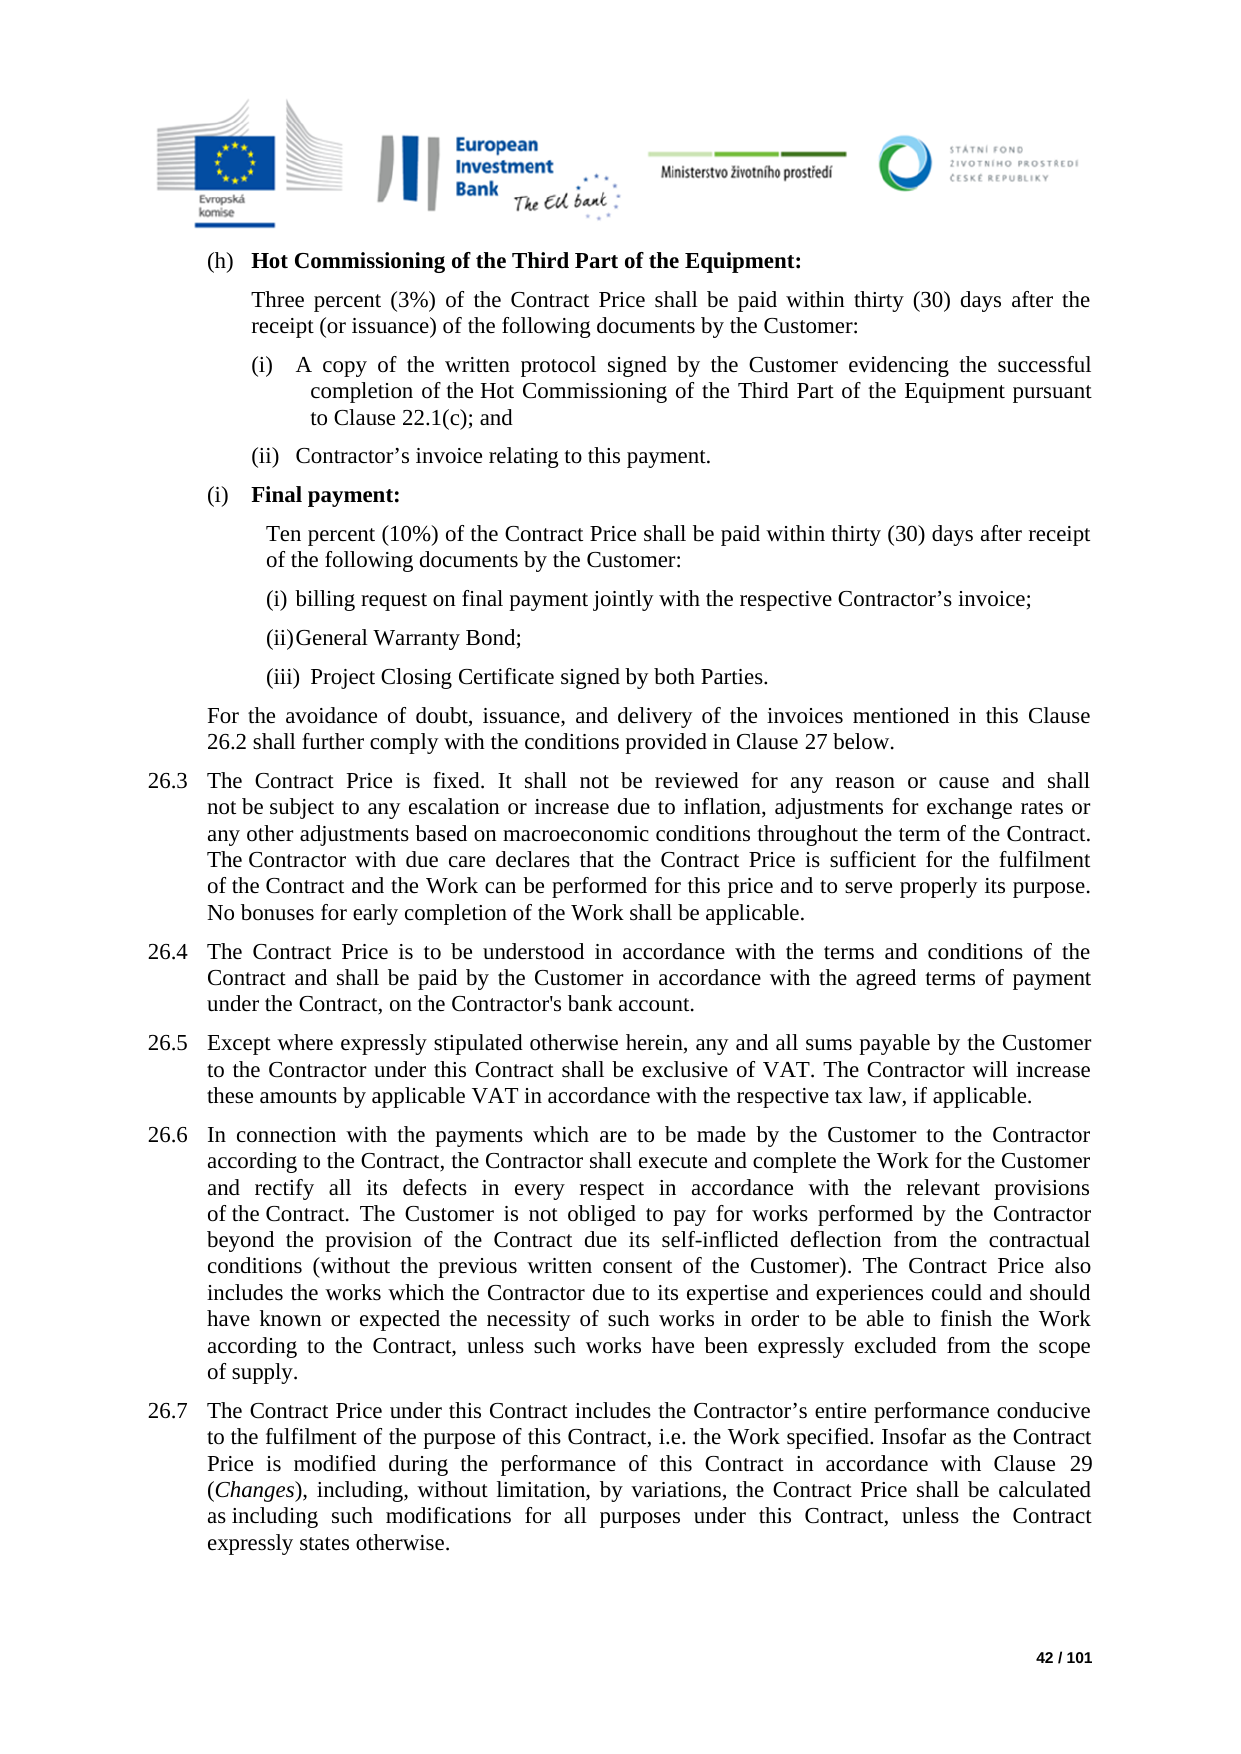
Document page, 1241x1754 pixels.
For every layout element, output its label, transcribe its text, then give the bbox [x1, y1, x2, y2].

text The Contract Price is to be understood in accordance with the terms and conditions of the Contract and shall be paid by the Customer in accordance with the agreed terms of payment under the Contract, on the Contractor's bank account. [148, 938, 1092, 1017]
list A copy of the written protocol signed by the Customer evidencing the successful completion of the Hot Commissioning of the Third Part of the Equipment pursuant to Clause 22.1(c); and [251, 351, 1092, 430]
list Final payment: [207, 481, 1092, 508]
list Contractor’s invoice relating to this payment. [251, 442, 1092, 469]
text The Contract Price is fixed. It shall not be reviewed for any reason or cause and shall not be subject to any escalation or increase due to inflation, adjustments for exchange rates or any other adjustments based on macroeconomic conditions throughout the term of the Contract. The Contractor with due care declares that the Contract Price is sufficient for the fulfilment of the Contract and the Work can be performed for this price and to serve properly its purpose. No bonuses for early completion of the Work shall be applicable. [148, 767, 1092, 925]
picture [147, 87, 1093, 235]
text The Contract Price under this Contract includes the Contractor’s entire performance conducive to the fulfilment of the purpose of this Contract, i.e. the Work specified. Insofar as the Contract Price is modified during the performance of this Contract in accordance with Clause 29 (Changes), including, without limitation, by variations, the Contract Price shall be calculated as including such modifications for all purposes under this Contract, unless the Contract expressly states otherwise. [148, 1397, 1092, 1555]
text Except where expressly stipulated otherwise herein, any and all sums payable by the Customer to the Contractor under this Contract shall be exclusive of VAT. The Contractor will increase these amounts by applicable VAT in accordance with the respective tax law, if applicable. [148, 1029, 1092, 1108]
text billing request on final payment jointly with the respective Contractor’s invoice; [266, 585, 1092, 612]
text In connection with the payments which are to be made by the Customer to the Contractor according to the Contract, the Contractor shall execute and complete the Work for the Customer and rectify all its defects in every respect in accordance with the relevant provisions of the Contract. The Customer is not obliged to pay for works performed by the Contractor beyond the provision of the Contract due its self-inflicted deflection from the contractual conditions (without the previous written consent of the Customer). The Contract Price also includes the works which the Contractor due to its expertise and experiences could and should have known or expected the necessity of such works in order to be able to finish the Work according to the Contract, unless such works have been expressly excluded from the scope of supply. [148, 1121, 1092, 1384]
list For the avoidance of doubt, issuance, and delivery of the invoices mentioned in this Clause 26.2 shall further comply with the conditions provided in Clause 27 below. [207, 702, 1092, 754]
text Project Closing Certificate signed by both Parties. [266, 663, 1092, 689]
text Ten percent (10%) of the Contract Price shall be paid within thirty (30) days after receipt of the following documents by the Customer: [266, 520, 1092, 573]
text General Warranty Bond; [266, 624, 1092, 651]
list Hot Commissioning of the Third Part of the Equipment: [207, 247, 1092, 273]
